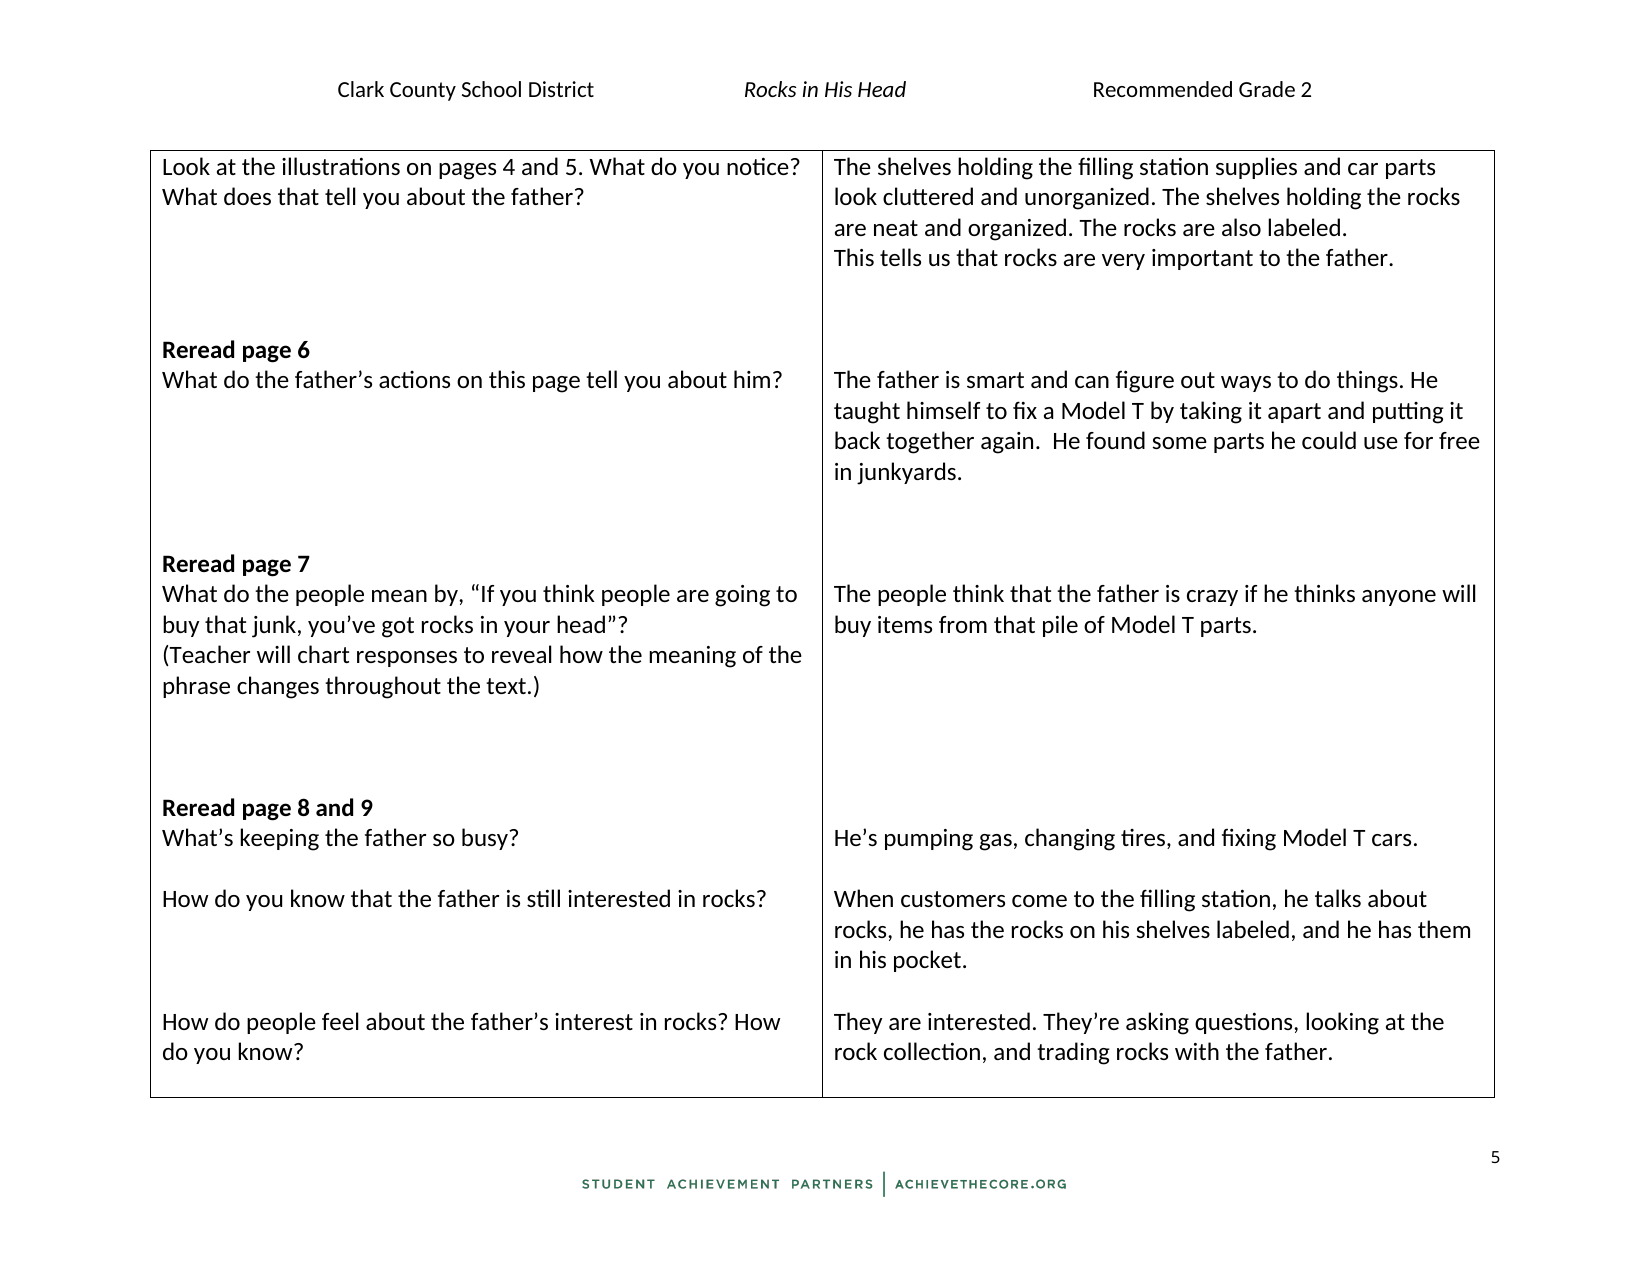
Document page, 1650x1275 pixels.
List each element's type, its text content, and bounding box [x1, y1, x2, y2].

picture [571, 1168, 1079, 1200]
